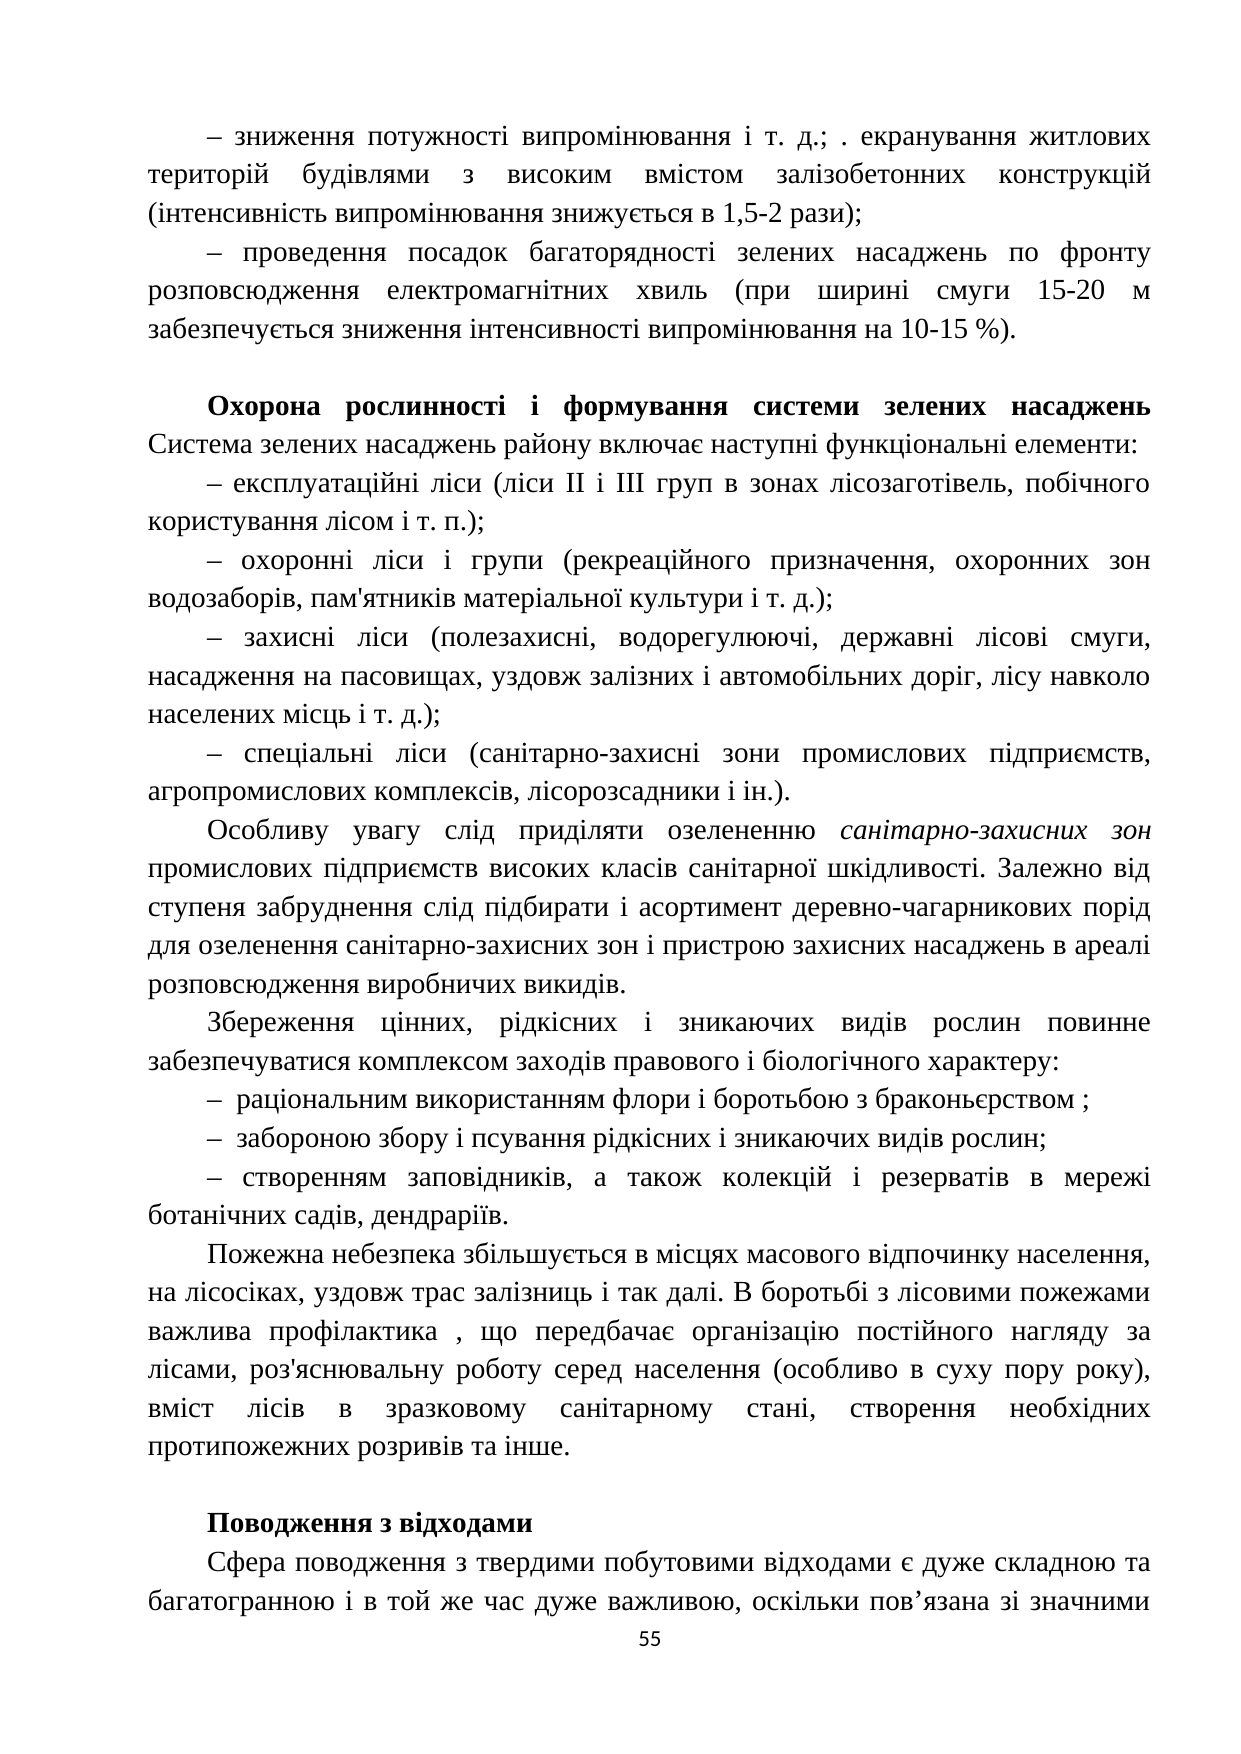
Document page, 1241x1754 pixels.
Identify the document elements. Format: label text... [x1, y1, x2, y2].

text Пожежна небезпека збільшується в місцях масового відпочинку населення, на лісосіках, уздовж трас залізниць і так далі. В боротьбі з лісовими пожежами важлива профілактика , що передбачає організацію постійного нагляду за лісами, роз'яснювальну роботу серед населення (особливо в суху пору року), вміст лісів в зразковому санітарному стані, створення необхідних протипожежних розривів та інше. [148, 1236, 1152, 1462]
text – проведення посадок багаторядності зелених насаджень по фронту розповсюдження електромагнітних хвиль (при ширині смуги 15-20 м забезпечується зниження інтенсивності випромінювання на 10-15 %). [148, 234, 1152, 344]
text – захисні ліси (полезахисні, водорегулюючі, державні лісові смуги, насадження на пасовищах, уздовж залізних і автомобільних доріг, лісу навколо населених місць і т. д.); [148, 619, 1152, 730]
text – створенням заповідників, а також колекцій і резерватів в мережі ботанічних садів, дендраріїв. [148, 1159, 1152, 1231]
text – охоронні ліси i групи (рекреаційного призначення, охоронних зон водозаборів, пам'ятників матеріальної культури і т. д.); [148, 542, 1152, 614]
text – зниження потужності випромінювання і т. д.; . екранування житлових територій будівлями з високим вмістом залізобетонних конструкцій (інтенсивність випромінювання знижується в 1,5-2 рази); [148, 118, 1152, 229]
text – раціональним використанням флори і боротьбою з браконьєрством ; [148, 1082, 1152, 1115]
text – експлуатаційні ліси (ліси II і III груп в зонах лісозаготівель, побічного користування лісом і т. п.); [148, 465, 1152, 537]
text Збереження цінних, рідкісних і зникаючих видів рослин повинне забезпечуватися комплексом заходів правового і біологічного характеру: [148, 1004, 1152, 1077]
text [148, 1544, 1152, 1616]
text Поводження з відходами [148, 1506, 1152, 1539]
text Особливу увагу слід приділяти озелененню санітарно-захисних зон промислових підприємств високих класів санітарної шкідливості. Залежно від ступеня забруднення слід підбирати і асортимент деревно-чагарникових порід для озеленення санітарно-захисних зон і пристрою захисних насаджень в ареалі розповсюдження виробничих викидів. [148, 812, 1152, 999]
text – спеціальні ліси (санітарно-захисні зони промислових підприємств, агропромислових комплексів, лісорозсадники і ін.). [148, 735, 1152, 807]
text – забороною збору і псування рідкісних і зникаючих видів рослин; [148, 1120, 1152, 1154]
text Охорона рослинності і формування системи зелених насаджень Система зелених насаджень району включає наступні функціональні елементи: [148, 388, 1152, 460]
